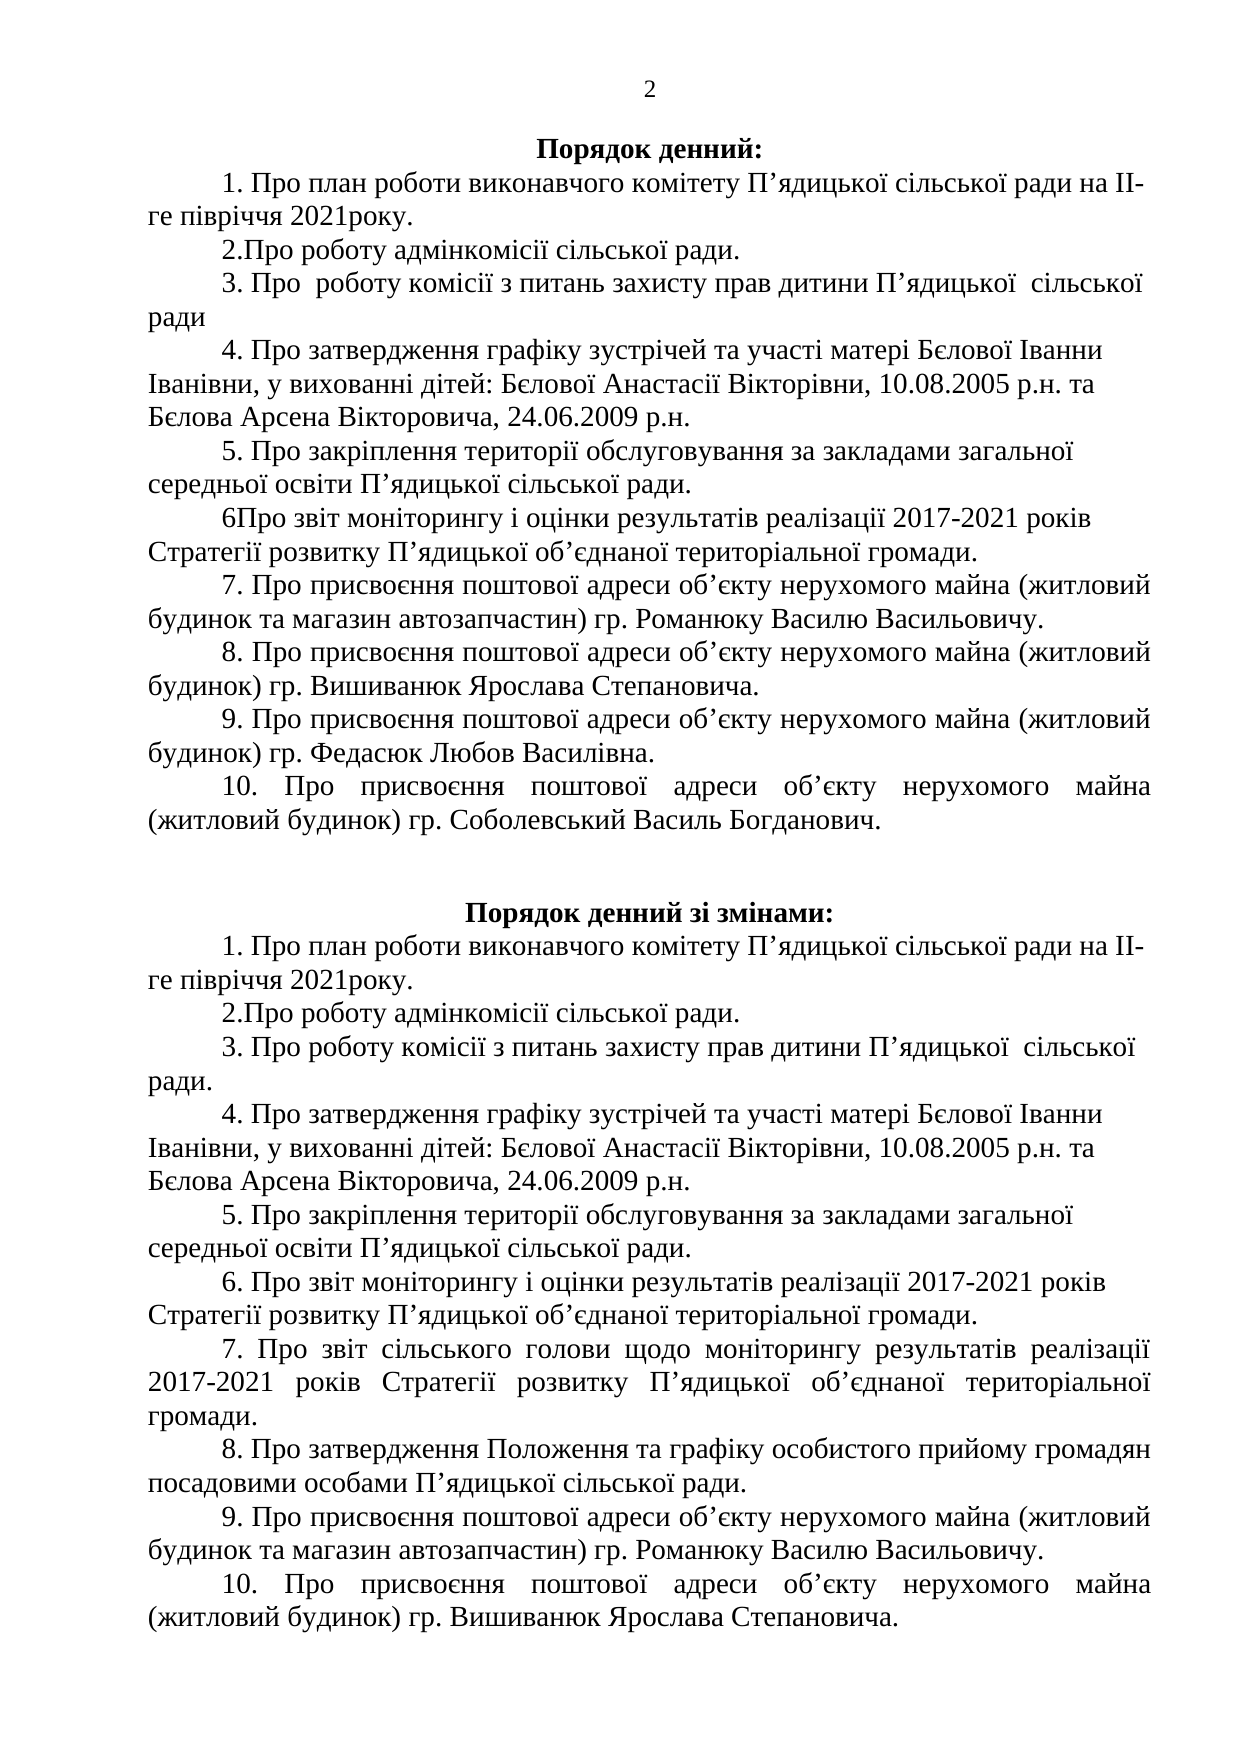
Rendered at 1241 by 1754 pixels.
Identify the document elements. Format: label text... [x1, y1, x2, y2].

text 3. Про роботу комісії з питань захисту прав дитини П’ядицької сільської ради. [148, 1029, 1152, 1096]
text 2.Про роботу адмінкомісії сільської ради. [148, 996, 1152, 1029]
text 10. Про присвоєння поштової адреси об’єкту нерухомого майна (житловий будинок) гр. Вишиванюк Ярослава Степановича. [148, 1566, 1152, 1633]
text 4. Про затвердження графіку зустрічей та участі матері Бєлової Іванни Іванівни, у вихованні дітей: Бєлової Анастасії Вікторівни, 10.08.2005 р.н. та Бєлова Арсена Вікторовича, 24.06.2009 р.н. [148, 332, 1152, 433]
text 6. Про звіт моніторингу і оцінки результатів реалізації 2017-2021 років Стратегії розвитку П’ядицької об’єднаної територіальної громади. [148, 1264, 1152, 1331]
text 7. Про присвоєння поштової адреси об’єкту нерухомого майна (житловий будинок та магазин автозапчастин) гр. Романюку Василю Васильовичу. [148, 567, 1152, 634]
text 6Про звіт моніторингу і оцінки результатів реалізації 2017-2021 років Стратегії розвитку П’ядицької об’єднаної територіальної громади. [148, 500, 1152, 567]
text 1. Про план роботи виконавчого комітету П’ядицької сільської ради на ІІ-ге півріччя 2021року. [148, 928, 1152, 996]
text 10. Про присвоєння поштової адреси об’єкту нерухомого майна (житловий будинок) гр. Соболевський Василь Богданович. [148, 768, 1152, 836]
text 5. Про закріплення території обслуговування за закладами загальної середньої освіти П’ядицької сільської ради. [148, 1197, 1152, 1264]
text 3. Про роботу комісії з питань захисту прав дитини П’ядицької сільської ради [148, 265, 1152, 332]
text 8. Про затвердження Положення та графіку особистого прийому громадян посадовими особами П’ядицької сільської ради. [148, 1432, 1152, 1499]
text Порядок денний: [148, 131, 1152, 165]
text 9. Про присвоєння поштової адреси об’єкту нерухомого майна (житловий будинок) гр. Федасюк Любов Василівна. [148, 701, 1152, 768]
text 7. Про звіт сільського голови щодо моніторингу результатів реалізації 2017-2021 років Стратегії розвитку П’ядицької об’єднаної територіальної громади. [148, 1331, 1152, 1432]
text 8. Про присвоєння поштової адреси об’єкту нерухомого майна (житловий будинок) гр. Вишиванюк Ярослава Степановича. [148, 634, 1152, 701]
text 2.Про роботу адмінкомісії сільської ради. [148, 232, 1152, 265]
text 4. Про затвердження графіку зустрічей та участі матері Бєлової Іванни Іванівни, у вихованні дітей: Бєлової Анастасії Вікторівни, 10.08.2005 р.н. та Бєлова Арсена Вікторовича, 24.06.2009 р.н. [148, 1096, 1152, 1197]
text 9. Про присвоєння поштової адреси об’єкту нерухомого майна (житловий будинок та магазин автозапчастин) гр. Романюку Василю Васильовичу. [148, 1499, 1152, 1566]
text 1. Про план роботи виконавчого комітету П’ядицької сільської ради на ІІ-ге півріччя 2021року. [148, 165, 1152, 232]
text 5. Про закріплення території обслуговування за закладами загальної середньої освіти П’ядицької сільської ради. [148, 433, 1152, 500]
text Порядок денний зі змінами: [148, 895, 1152, 928]
